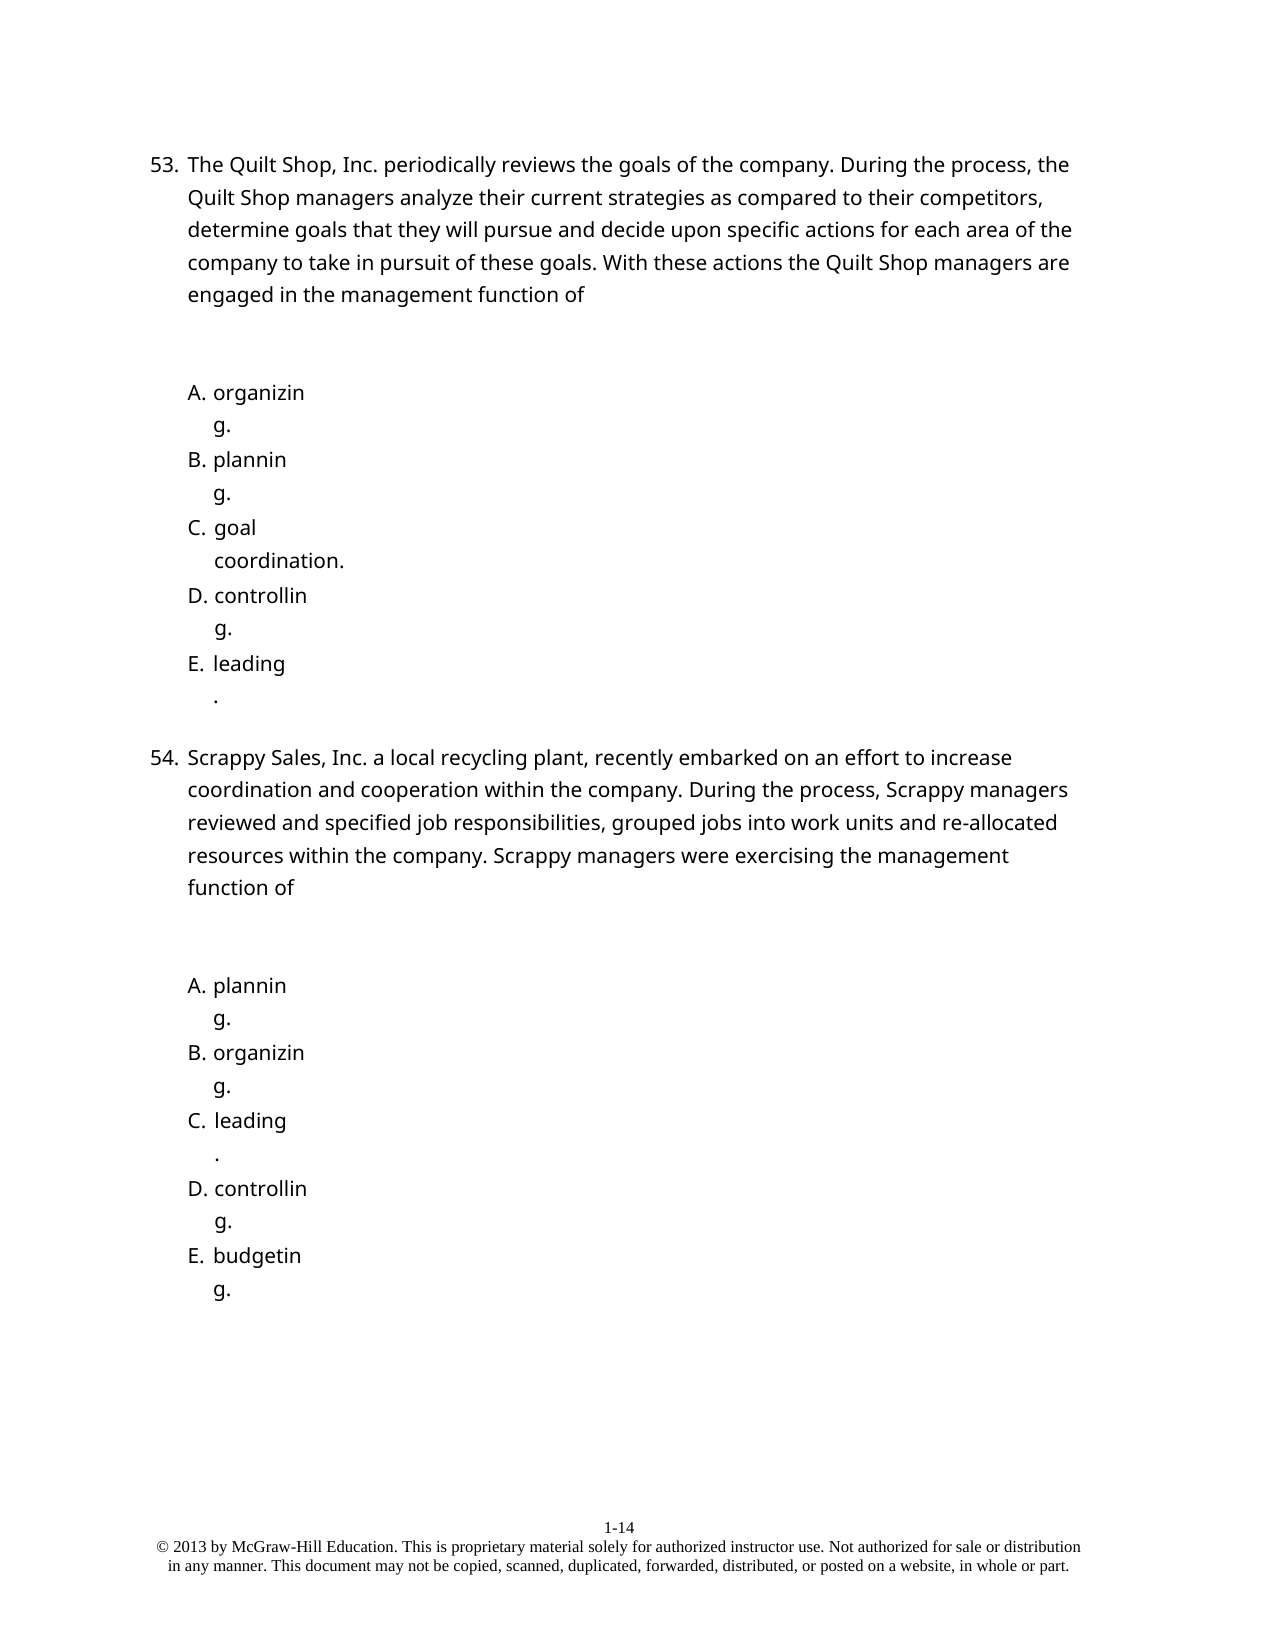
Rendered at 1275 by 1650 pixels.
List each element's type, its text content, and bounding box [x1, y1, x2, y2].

table_header Scrappy Sales, Inc. a local recycling plant, recently embarked on an effort to increase coordination and cooperation within the company. During the process, Scrappy managers reviewed and specified job responsibilities, grouped jobs into work units and re-allocated resources within the company. Scrappy managers were exercising the management function of [188, 743, 1087, 1307]
table_header The Quilt Shop, Inc. periodically reviews the goals of the company. During the process, the Quilt Shop managers analyze their current strategies as compared to their competitors, determine goals that they will pursue and decide upon specific actions for each area of the company to take in pursuit of these goals. With these actions the Quilt Shop managers are engaged in the management function of [188, 150, 1087, 714]
table_header 53. [150, 150, 187, 714]
table_header 54. [150, 743, 187, 1307]
